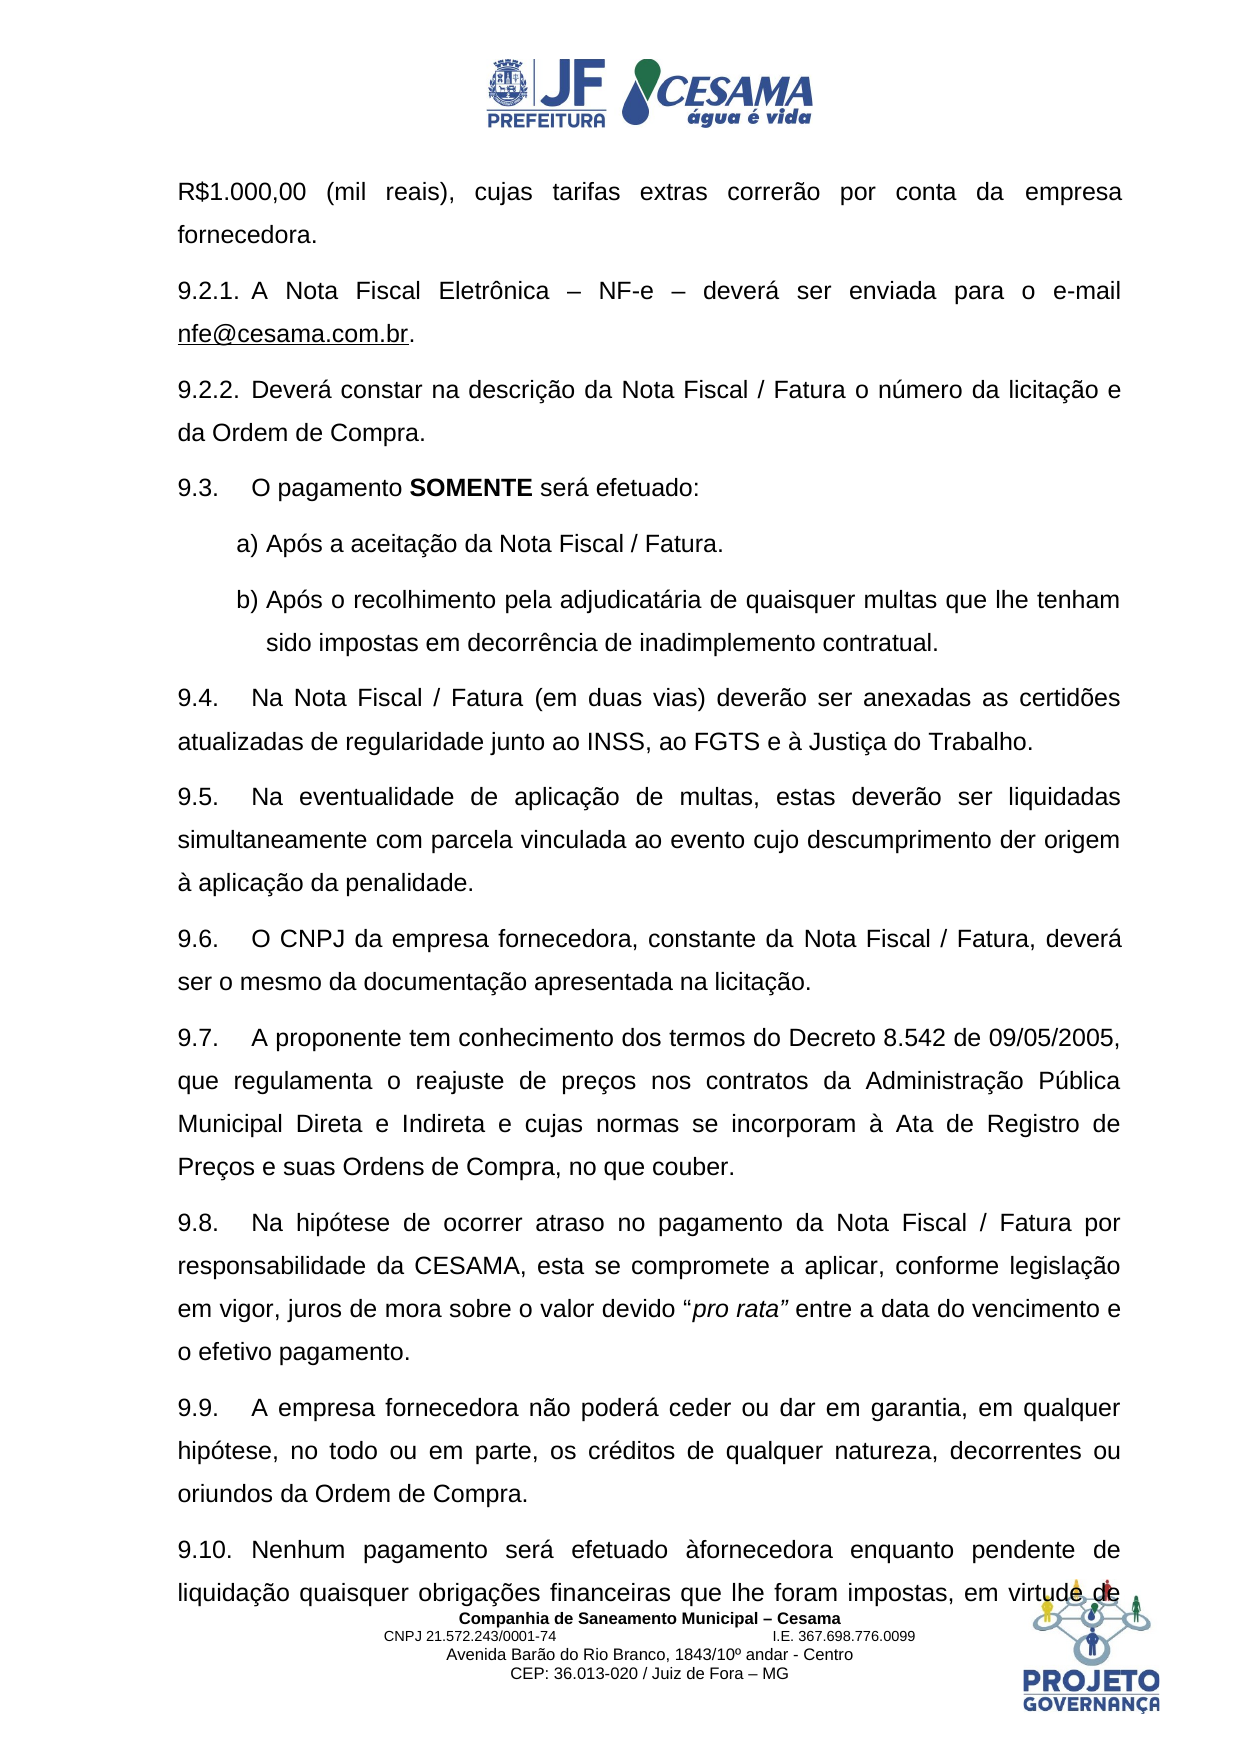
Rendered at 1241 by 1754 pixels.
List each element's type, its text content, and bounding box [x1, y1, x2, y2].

list Na Nota Fiscal / Fatura (em duas vias) deverão ser anexadas as certidões atualizadas de regularidade junto ao INSS, ao FGTS e à Justiça do Trabalho. [177, 683, 1122, 755]
list O CNPJ da empresa fornecedora, constante da Nota Fiscal / Fatura, deverá ser o mesmo da documentação apresentada na licitação. [177, 924, 1122, 996]
picture [1023, 1579, 1160, 1714]
picture [486, 59, 813, 128]
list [177, 1535, 1122, 1607]
list Na eventualidade de aplicação de multas, estas deverão ser liquidadas simultaneamente com parcela vinculada ao evento cujo descumprimento der origem à aplicação da penalidade. [177, 782, 1122, 897]
list Na hipótese de ocorrer atraso no pagamento da Nota Fiscal / Fatura por responsabilidade da CESAMA, esta se compromete a aplicar, conforme legislação em vigor, juros de mora sobre o valor devido “pro rata” entre a data do vencimento e o efetivo pagamento. [177, 1208, 1122, 1366]
list Após o recolhimento pela adjudicatária de quaisquer multas que lhe tenham sido impostas em decorrência de inadimplemento contratual. [236, 585, 1122, 657]
list Deverá constar na descrição da Nota Fiscal / Fatura o número da licitação e da Ordem de Compra. [177, 375, 1122, 447]
list A Nota Fiscal Eletrônica – NF-e – deverá ser enviada para o e-mail nfe@cesama.com.br. [177, 276, 1122, 348]
list A empresa fornecedora não poderá ceder ou dar em garantia, em qualquer hipótese, no todo ou em parte, os créditos de qualquer natureza, decorrentes ou oriundos da Ordem de Compra. [177, 1393, 1122, 1508]
list A proponente tem conhecimento dos termos do Decreto 8.542 de 09/05/2005, que regulamenta o reajuste de preços nos contratos da Administração Pública Municipal Direta e Indireta e cujas normas se incorporam à Ata de Registro de Preços e suas Ordens de Compra, no que couber. [177, 1023, 1122, 1181]
list Após a aceitação da Nota Fiscal / Fatura. [236, 529, 1122, 558]
list O pagamento SOMENTE será efetuado: [177, 473, 1122, 502]
